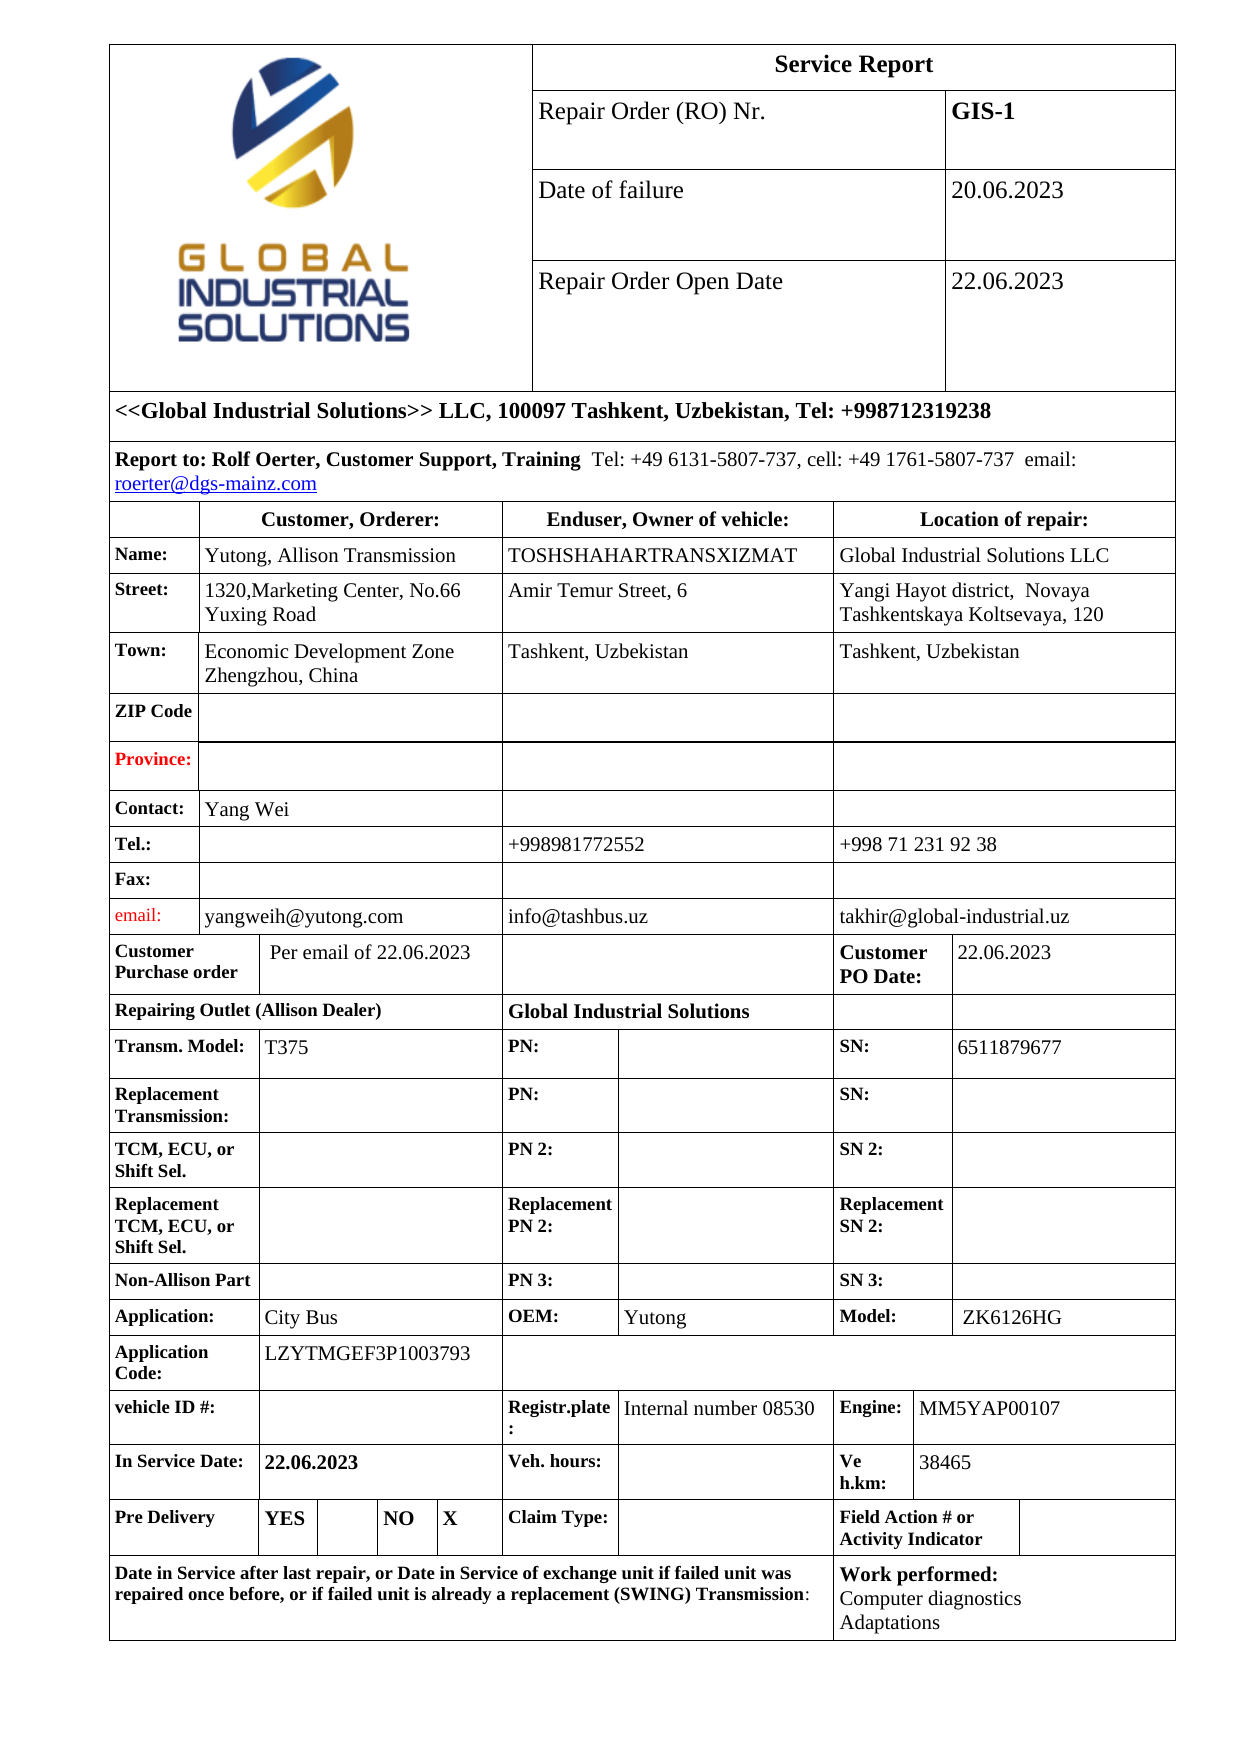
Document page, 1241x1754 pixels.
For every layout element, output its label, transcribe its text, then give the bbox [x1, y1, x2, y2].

table_cell NO [378, 1500, 437, 1555]
table_cell Street: [110, 574, 199, 632]
table_cell Province: [110, 742, 198, 790]
table_cell Customer PO Date: [834, 935, 952, 993]
table_cell GIS-1 [946, 91, 1175, 169]
table_cell Location of repair: [834, 502, 1175, 537]
table_cell Tashkent, Uzbekistan [834, 633, 1175, 693]
table_cell [200, 863, 502, 898]
table_cell [619, 1030, 833, 1077]
table_cell [260, 1391, 502, 1444]
table_cell Registr.plate: [503, 1391, 618, 1444]
table_cell Economic Development Zone Zhengzhou, China [199, 633, 502, 693]
table_cell [619, 1500, 833, 1555]
table_cell 6511879677 [953, 1030, 1175, 1077]
table_cell 22.06.2023 [953, 935, 1175, 993]
table_cell [953, 1188, 1175, 1263]
table_cell 22.06.2023 [260, 1445, 502, 1499]
table_header [110, 45, 532, 391]
table_cell [953, 1079, 1175, 1132]
table_cell LZYTMGEF3P1003793 [260, 1336, 502, 1389]
table_cell 1320,Marketing Center, No.66 Yuxing Road [200, 574, 502, 632]
table_cell SN 2: [834, 1133, 952, 1187]
table_cell email: [110, 899, 199, 934]
table_cell T375 [260, 1030, 502, 1077]
table_cell X [438, 1500, 502, 1555]
table_cell Global Industrial Solutions LLC [834, 538, 1175, 572]
table_cell ZIP Code [110, 694, 198, 741]
table_cell Customer Purchase order [110, 935, 259, 993]
table_cell Replacement TCM, ECU, or Shift Sel. [110, 1188, 259, 1263]
table_cell Fax: [110, 863, 199, 898]
table_cell <<Global Industrial Solutions>> LLC, 100097 Tashkent, Uzbekistan, Tel: +998712319238 [110, 392, 1175, 441]
table_cell [318, 1500, 377, 1555]
table_cell PN 3: [503, 1264, 618, 1299]
table_cell +998 71 231 92 38 [834, 827, 1175, 862]
table_cell ZK6126HG [953, 1300, 1175, 1335]
table_cell [260, 1188, 502, 1263]
table_cell Pre Delivery [110, 1500, 258, 1555]
table_cell Yang Wei [200, 791, 502, 826]
table_cell Non-Allison Part [110, 1264, 259, 1299]
table_cell [199, 694, 502, 741]
table_cell [110, 502, 199, 537]
table_cell TOSHSHAHARTRANSXIZMAT [503, 538, 833, 572]
table_cell Replacement Transmission: [110, 1079, 259, 1132]
table_cell Tashkent, Uzbekistan [503, 633, 833, 693]
table_cell Date of failure [533, 170, 945, 260]
table_cell Customer, Orderer: [200, 502, 502, 537]
table_cell Enduser, Owner of vehicle: [503, 502, 833, 537]
table_cell [953, 995, 1175, 1029]
table_cell Date in Service after last repair, or Date in Service of exchange unit if failed unit was repaired once before, or if failed unit is already a replacement (SWING) Transmission: [110, 1556, 833, 1639]
table_cell Repair Order Open Date [533, 261, 945, 391]
table_cell Name: [110, 538, 199, 572]
table_cell Report to: Rolf Oerter, Customer Support, Training Tel: +49 6131-5807-737, cell: +49 1761-5807-737 email: roerter@dgs-mainz.com [110, 442, 1175, 501]
table_cell In Service Date: [110, 1445, 259, 1499]
table_cell SN: [834, 1030, 952, 1077]
table_cell Veh. hours: [503, 1445, 618, 1499]
table_cell [834, 694, 1175, 741]
table_cell Application Code: [110, 1336, 259, 1389]
table_cell Yutong, Allison Transmission [200, 538, 502, 572]
table_cell TCM, ECU, or Shift Sel. [110, 1133, 259, 1187]
table_cell Application: [110, 1300, 259, 1335]
table_cell [619, 1188, 833, 1263]
table_cell [260, 1264, 502, 1299]
table_cell [503, 935, 833, 993]
table_cell YES [259, 1500, 317, 1555]
table_cell [199, 743, 502, 790]
table_cell Work performed: Computer diagnostics Adaptations [834, 1556, 1175, 1639]
table_cell Replacement SN 2: [834, 1188, 952, 1263]
table_cell Model: [834, 1300, 952, 1335]
table_cell [503, 694, 833, 741]
table_cell Repairing Outlet (Allison Dealer) [110, 995, 502, 1029]
table_cell [619, 1079, 833, 1132]
table_cell 20.06.2023 [946, 170, 1175, 260]
table_cell SN 3: [834, 1264, 952, 1299]
table_cell PN: [503, 1030, 618, 1077]
table_cell vehicle ID #: [110, 1391, 259, 1444]
table_cell [1020, 1500, 1175, 1555]
table_cell PN 2: [503, 1133, 618, 1187]
table_cell [503, 1336, 1175, 1389]
table_cell [503, 791, 833, 826]
table_cell [503, 743, 833, 790]
table_cell [503, 863, 833, 898]
table_cell Town: [110, 633, 198, 693]
table_cell [834, 791, 1175, 826]
table_cell yangweih@yutong.com [200, 899, 502, 934]
picture [169, 50, 471, 357]
table_cell [260, 1079, 502, 1132]
table_cell Contact: [110, 791, 199, 826]
table_cell Amir Temur Street, 6 [503, 574, 833, 632]
table_cell Replacement PN 2: [503, 1188, 618, 1263]
table_cell MM5YAP00107 [914, 1391, 1175, 1444]
table_cell SN: [834, 1079, 952, 1132]
table_cell [953, 1133, 1175, 1187]
table_cell [834, 995, 952, 1029]
table_cell Engine: [834, 1391, 913, 1444]
table_header Service Report [533, 45, 1175, 90]
table_cell [953, 1264, 1175, 1299]
table_cell Tel.: [110, 827, 199, 862]
table_cell takhir@global-industrial.uz [834, 899, 1175, 934]
table_cell Yutong [619, 1300, 833, 1335]
table_cell [834, 743, 1175, 790]
table_cell info@tashbus.uz [503, 899, 833, 934]
table_cell Veh.km: [834, 1445, 913, 1499]
table_cell [834, 863, 1175, 898]
table_cell 22.06.2023 [946, 261, 1175, 391]
table_cell Global Industrial Solutions [503, 995, 833, 1029]
table_cell [619, 1445, 833, 1499]
table_cell Field Action # or Activity Indicator [834, 1500, 1019, 1555]
table_cell 38465 [914, 1445, 1175, 1499]
table_cell Claim Type: [503, 1500, 618, 1555]
table_cell Per email of 22.06.2023 [260, 935, 502, 993]
table_cell Repair Order (RO) Nr. [533, 91, 945, 169]
table_cell +998981772552 [503, 827, 833, 862]
table_cell [260, 1133, 502, 1187]
table_cell [619, 1264, 833, 1299]
table_cell Internal number 08530 [619, 1391, 833, 1444]
table_cell Yangi Hayot district, Novaya Tashkentskaya Koltsevaya, 120 [834, 574, 1175, 632]
table_cell [200, 827, 502, 862]
table_cell PN: [503, 1079, 618, 1132]
table_cell [619, 1133, 833, 1187]
table_cell OEM: [503, 1300, 618, 1335]
table_cell City Bus [260, 1300, 502, 1335]
table_cell Transm. Model: [110, 1030, 259, 1077]
